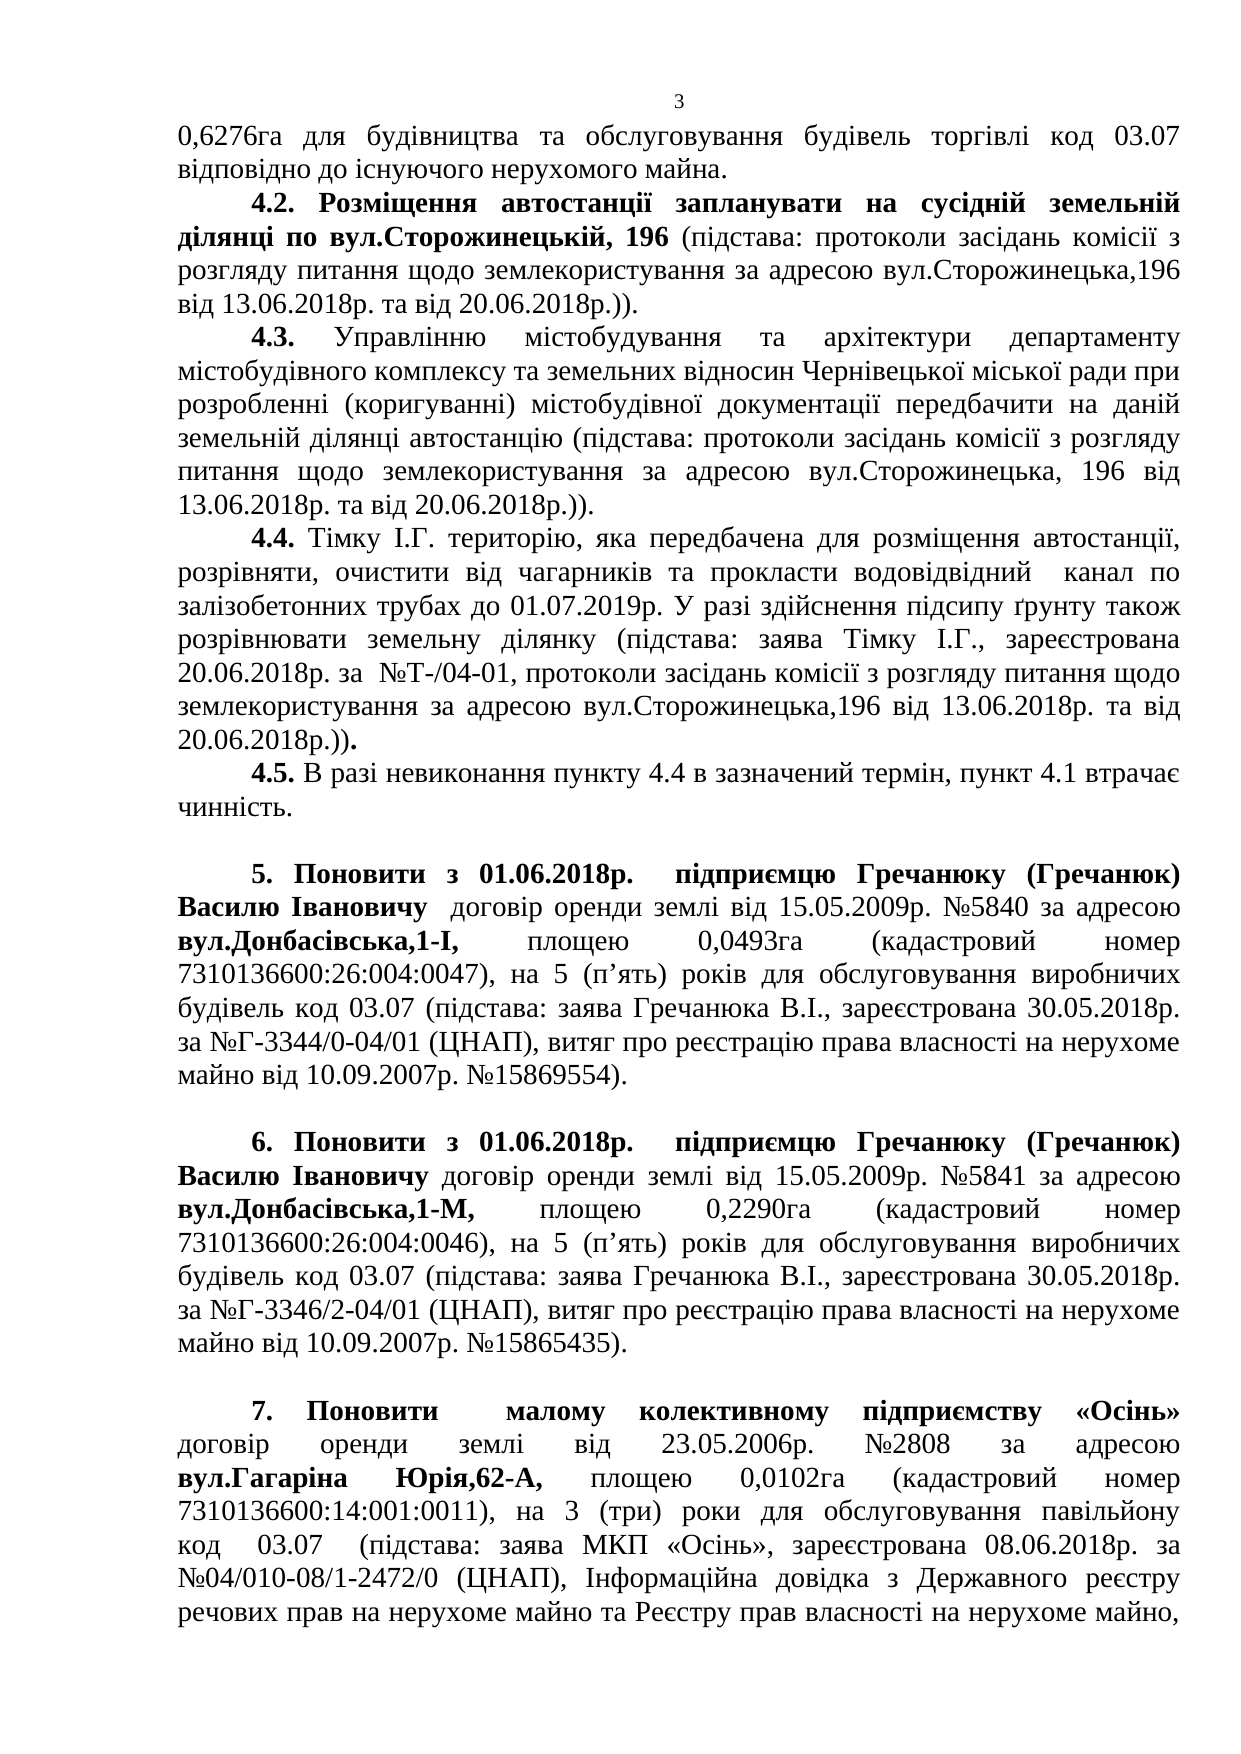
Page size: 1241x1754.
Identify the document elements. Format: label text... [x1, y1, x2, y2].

text 4.4. Тімку І.Г. територію, яка передбачена для розміщення автостанції, розрівняти, очистити від чагарників та прокласти водовідвідний канал по залізобетонних трубах до 01.07.2019р. У разі здійснення підсипу ґрунту також розрівнювати земельну ділянку (підстава: заява Тімку І.Г., зареєстрована 20.06.2018р. за №Т-/04-01, протоколи засідань комісії з розгляду питання щодо землекористування за адресою вул.Сторожинецька,196 від 13.06.2018р. та від 20.06.2018р.)). [177, 521, 1181, 755]
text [177, 118, 1181, 185]
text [177, 1393, 1181, 1627]
text 5. Поновити з 01.06.2018р. підприємцю Гречанюку (Гречанюк) Василю Івановичу договір оренди землі від 15.05.2009р. №5840 за адресою вул.Донбасівська,1-І, площею 0,0493га (кадастровий номер 7310136600:26:004:0047), на 5 (п’ять) років для обслуговування виробничих будівель код 03.07 (підстава: заява Гречанюка В.І., зареєстрована 30.05.2018р. за №Г-3344/0-04/01 (ЦНАП), витяг про реєстрацію права власності на нерухоме майно від 10.09.2007р. №15869554). [177, 856, 1181, 1091]
text 4.5. В разі невиконання пункту 4.4 в зазначений термін, пункт 4.1 втрачає чинність. [177, 755, 1181, 822]
text 4.2. Розміщення автостанції запланувати на сусідній земельній ділянці по вул.Сторожинецькій, 196 (підстава: протоколи засідань комісії з розгляду питання щодо землекористування за адресою вул.Сторожинецька,196 від 13.06.2018р. та від 20.06.2018р.)). [177, 185, 1181, 319]
text 4.3. Управлінню містобудування та архітектури департаменту містобудівного комплексу та земельних відносин Чернівецької міської ради при розробленні (коригуванні) містобудівної документації передбачити на даній земельній ділянці автостанцію (підстава: протоколи засідань комісії з розгляду питання щодо землекористування за адресою вул.Сторожинецька, 196 від 13.06.2018р. та від 20.06.2018р.)). [177, 319, 1181, 521]
text 6. Поновити з 01.06.2018р. підприємцю Гречанюку (Гречанюк) Василю Івановичу договір оренди землі від 15.05.2009р. №5841 за адресою вул.Донбасівська,1-М, площею 0,2290га (кадастровий номер 7310136600:26:004:0046), на 5 (п’ять) років для обслуговування виробничих будівель код 03.07 (підстава: заява Гречанюка В.І., зареєстрована 30.05.2018р. за №Г-3346/2-04/01 (ЦНАП), витяг про реєстрацію права власності на нерухоме майно від 10.09.2007р. №15865435). [177, 1124, 1181, 1359]
